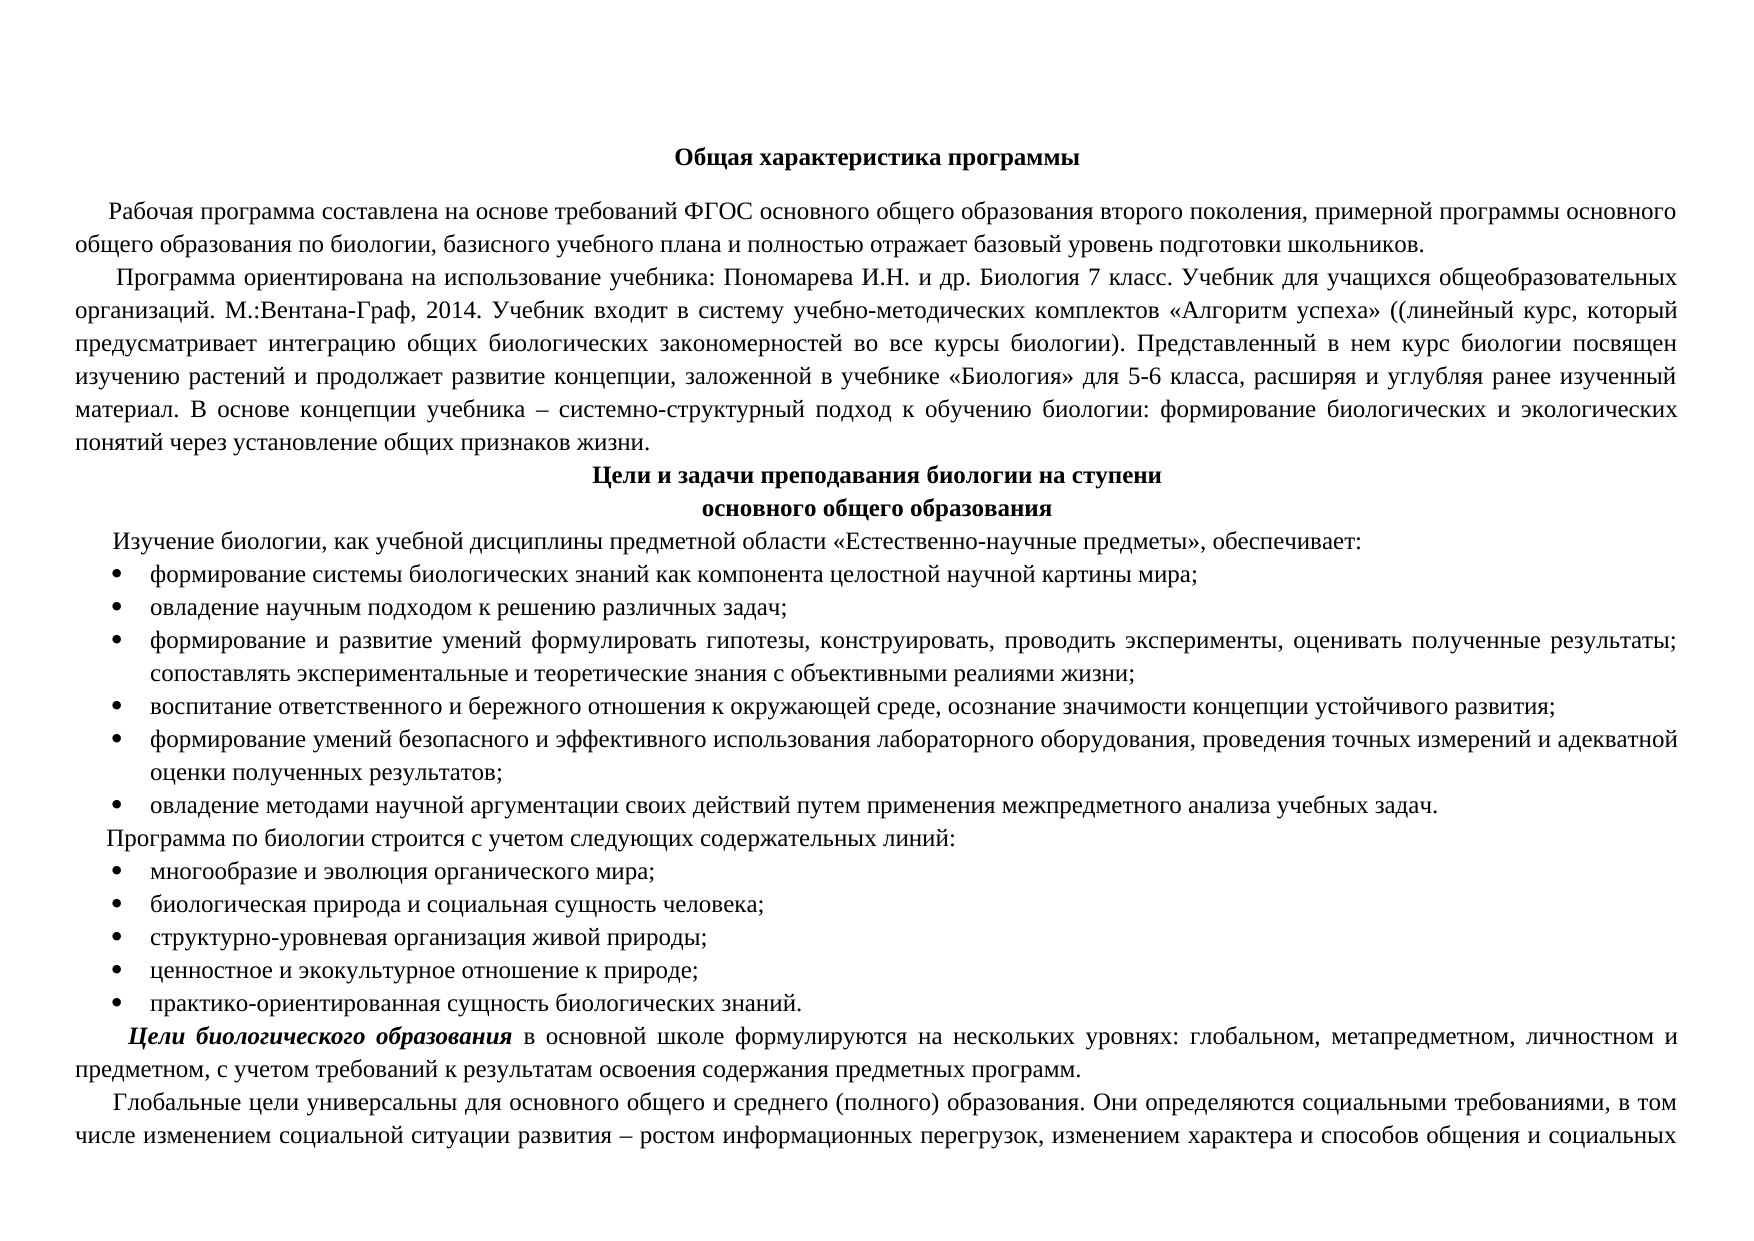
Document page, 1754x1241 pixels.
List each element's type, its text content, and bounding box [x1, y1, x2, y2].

list формирование умений безопасного и эффективного использования лабораторного оборудования, проведения точных измерений и адекватной оценки полученных результатов; [112, 724, 1679, 786]
list структурно-уровневая организация живой природы; [112, 922, 1679, 951]
text Цели биологического образования в основной школе формулируются на нескольких уровнях: глобальном, метапредметном, личностном и предметном, с учетом требований к результатам освоения содержания предметных программ. [75, 1021, 1679, 1083]
list формирование системы биологических знаний как компонента целостной научной картины мира; [112, 559, 1679, 588]
text Программа ориентирована на использование учебника: Пономарева И.Н. и др. Биология 7 класс. Учебник для учащихся общеобразовательных организаций. М.:Вентана-Граф, 2014. Учебник входит в систему учебно-методических комплектов «Алгоритм успеха» ((линейный курс, который предусматривает интеграцию общих биологических закономерностей во все курсы биологии). Представленный в нем курс биологии посвящен изучению растений и продолжает развитие концепции, заложенной в учебнике «Биология» для 5-6 класса, расширяя и углубляя ранее изученный материал. В основе концепции учебника – системно-структурный подход к обучению биологии: формирование биологических и экологических понятий через установление общих признаков жизни. [75, 262, 1679, 456]
text Рабочая программа составлена на основе требований ФГОС основного общего образования второго поколения, примерной программы основного общего образования по биологии, базисного учебного плана и полностью отражает базовый уровень подготовки школьников. [75, 196, 1679, 258]
list ценностное и экокультурное отношение к природе; [112, 955, 1679, 984]
list биологическая природа и социальная сущность человека; [112, 889, 1679, 918]
list многообразие и эволюция органического мира; [112, 856, 1679, 885]
list овладение методами научной аргументации своих действий путем применения межпредметного анализа учебных задач. [112, 790, 1679, 819]
text основного общего образования [75, 493, 1679, 522]
list овладение научным подходом к решению различных задач; [112, 592, 1679, 621]
list практико-ориентированная сущность биологических знаний. [112, 988, 1679, 1017]
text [75, 1087, 1679, 1149]
text Программа по биологии строится с учетом следующих содержательных линий: [75, 823, 1679, 852]
text Цели и задачи преподавания биологии на ступени [75, 460, 1679, 489]
text Изучение биологии, как учебной дисциплины предметной области «Естественно-научные предметы», обеспечивает: [75, 526, 1679, 555]
list воспитание ответственного и бережного отношения к окружающей среде, осознание значимости концепции устойчивого развития; [112, 691, 1679, 720]
text Общая характеристика программы [75, 142, 1679, 171]
list формирование и развитие умений формулировать гипотезы, конструировать, проводить эксперименты, оценивать полученные результаты; сопоставлять экспериментальные и теоретические знания с объективными реалиями жизни; [112, 625, 1679, 687]
